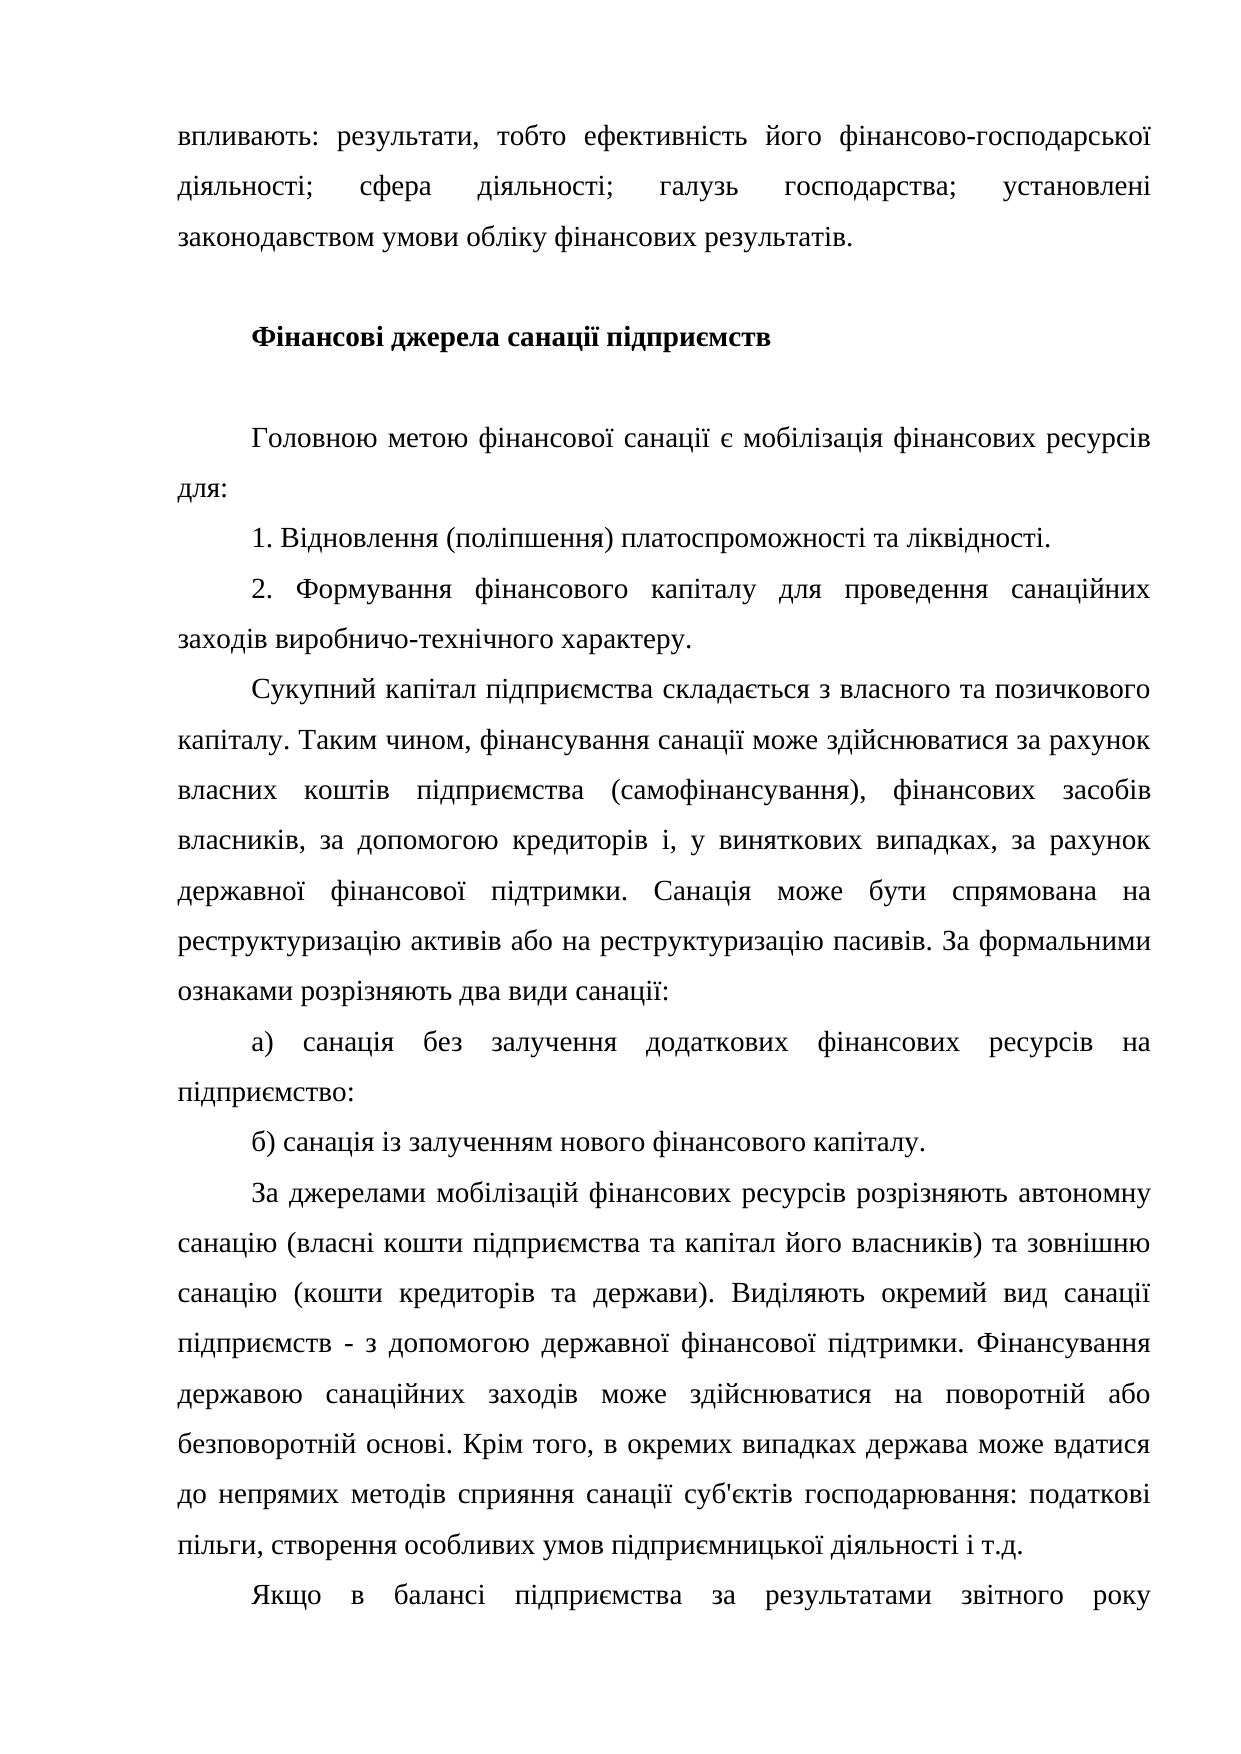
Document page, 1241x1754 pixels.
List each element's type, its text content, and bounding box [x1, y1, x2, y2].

text 1. Відновлення (поліпшення) платоспроможності та ліквідності. [177, 521, 1152, 554]
text Фінансові джерела санації підприємств [177, 319, 1152, 353]
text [177, 1577, 1152, 1611]
text б) санація із залученням нового фінансового капіталу. [177, 1124, 1152, 1158]
text Головною метою фінансової санації є мобілізація фінансових ресурсів для: [177, 420, 1152, 504]
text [177, 118, 1152, 252]
text За джерелами мобілізацій фінансових ресурсів розрізняють автономну санацію (власні кошти підприємства та капітал його власників) та зовнішню санацію (кошти кредиторів та держави). Виділяють окремий вид санації підприємств - з допомогою державної фінансової підтримки. Фінансування державою санаційних заходів може здійснюватися на поворотній або безповоротній основі. Крім того, в окремих випадках держава може вдатися до непрямих методів сприяння санації суб'єктів господарювання: податкові пільги, створення особливих умов підприємницької діяльності і т.д. [177, 1175, 1152, 1560]
text Сукупний капітал підприємства складається з власного та позичкового капіталу. Таким чином, фінансування санації може здійснюватися за рахунок власних коштів підприємства (самофінансування), фінансових засобів власників, за допомогою кредиторів і, у виняткових випадках, за рахунок державної фінансової підтримки. Санація може бути спрямована на реструктуризацію активів або на реструктуризацію пасивів. За формальними ознаками розрізняють два види санації: [177, 672, 1152, 1007]
text 2. Формування фінансового капіталу для проведення санаційних заходів виробничо-технічного характеру. [177, 571, 1152, 655]
text а) санація без залучення додаткових фінансових ресурсів на підприємство: [177, 1024, 1152, 1108]
